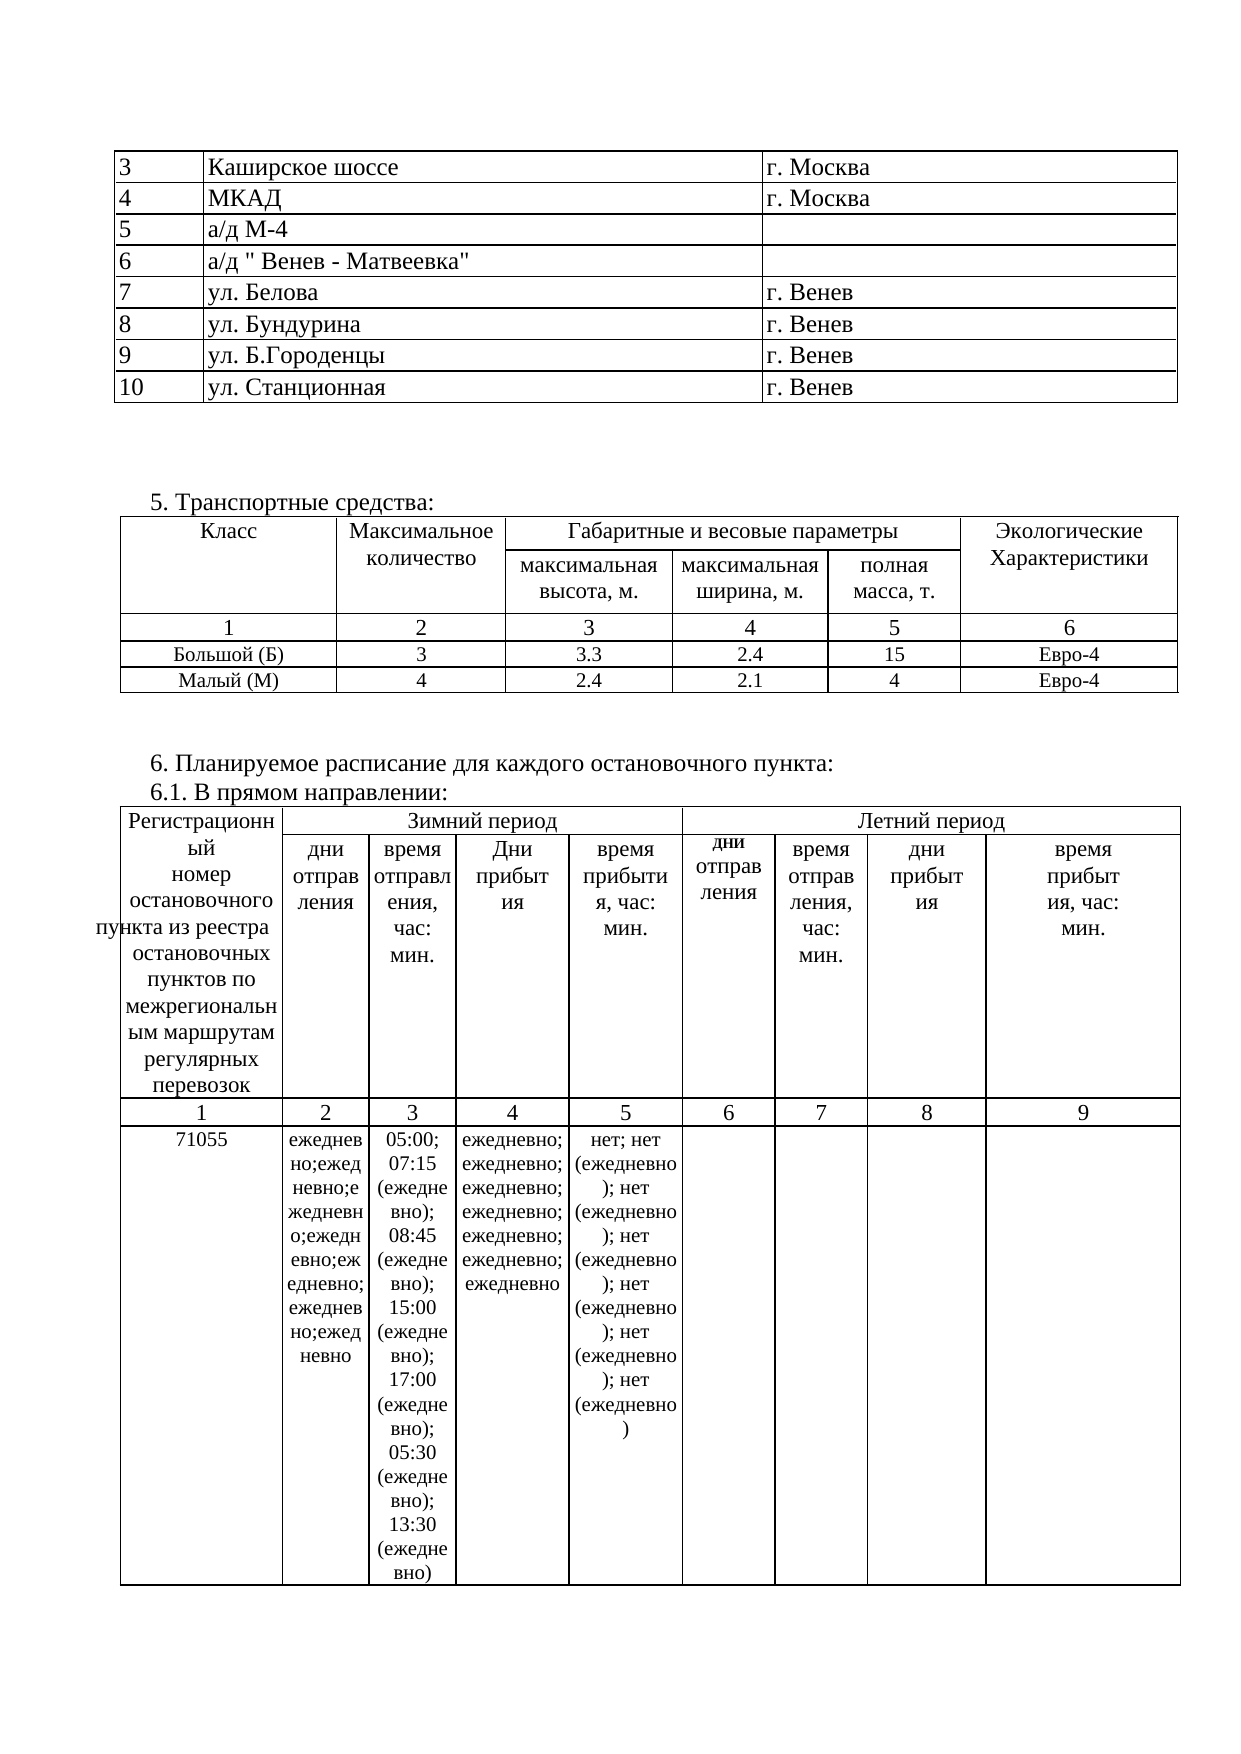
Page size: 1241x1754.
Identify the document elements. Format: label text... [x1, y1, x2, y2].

table_cell 8 [115, 308, 203, 339]
table_header Габаритные и весовые параметры [506, 517, 960, 549]
table_cell г. Венев [763, 339, 1177, 370]
table_cell 9 [987, 1099, 1180, 1125]
table_cell ул. Б.Городенцы [204, 340, 762, 370]
table_cell дни прибыт ия [868, 835, 985, 1097]
table_cell 4 [829, 668, 960, 692]
text 6.1. В прямом направлении: [150, 777, 1090, 806]
table_header Летний период [683, 807, 1180, 834]
table_cell 10 [115, 371, 203, 402]
table_header Класс [121, 517, 336, 612]
table_cell время отправл ения, час: мин. [370, 835, 455, 1097]
table_cell 2 [283, 1099, 368, 1125]
table_cell 2.4 [506, 668, 672, 692]
table_cell ДНИ отправ ления [683, 835, 774, 1097]
table_cell 1 [121, 1099, 282, 1125]
table_cell [763, 244, 1177, 276]
table_cell полная масса, т. [829, 551, 960, 612]
table_header Зимний период [283, 807, 682, 834]
table_cell время прибыти я, час: мин. [570, 835, 682, 1097]
table_header Регистрационный номер остановочного пункта из реестра остановочных пунктов по межрегиональным маршрутам регулярных перевозок [121, 807, 282, 1097]
table_cell ул. Бундурина [204, 309, 762, 339]
table_cell 4 [337, 668, 505, 692]
table_cell г. Москва [763, 152, 1177, 181]
table_cell 15 [829, 642, 960, 666]
table_cell г. Венев [763, 276, 1177, 307]
table_cell 5 [570, 1099, 682, 1125]
table_cell 8 [868, 1099, 985, 1125]
table_cell г. Венев [763, 307, 1177, 339]
table_cell Большой (Б) [121, 642, 336, 666]
table_cell Дни прибыт ия [457, 835, 568, 1097]
table_cell [683, 1127, 774, 1584]
table_cell ул. Белова [204, 277, 762, 307]
table_cell 6 [683, 1099, 774, 1125]
table_cell 3 [370, 1099, 455, 1125]
table_cell 3.3 [506, 642, 672, 666]
table_cell 2 [337, 614, 505, 640]
table_cell 3 [337, 642, 505, 666]
table_cell 05:00; 07:15 (ежедневно); 08:45 (ежедневно); 15:00 (ежедневно); 17:00 (ежедневно); 05:30 (ежедневно); 13:30 (ежедневно) [370, 1127, 455, 1584]
table_cell максимальная высота, м. [506, 551, 672, 612]
table_cell а/д М-4 [204, 215, 762, 244]
table_cell Каширское шоссе [204, 152, 762, 181]
table_cell нет; нет (ежедневно); нет (ежедневно); нет (ежедневно); нет (ежедневно); нет (ежедневно); нет (ежедневно) [570, 1127, 682, 1584]
table_cell 5 [829, 614, 960, 640]
table_header Экологические Характеристики [961, 517, 1177, 612]
table_cell 71055 [121, 1127, 282, 1584]
table_cell [776, 1127, 867, 1584]
table_cell 4 [115, 183, 203, 213]
table_cell МКАД [204, 183, 762, 213]
text 5. Транспортные средства: [150, 487, 1090, 516]
table_cell а/д " Венев - Матвеевка" [204, 246, 762, 276]
table_cell 4 [673, 614, 827, 640]
table_cell г. Венев [763, 370, 1177, 402]
table_cell время прибыт ия, час: мин. [987, 835, 1180, 1097]
table_cell Малый (М) [121, 668, 336, 692]
table_cell максимальная ширина, м. [673, 551, 827, 612]
table_cell [763, 213, 1177, 244]
table_cell 4 [457, 1099, 568, 1125]
table_cell время отправ ления, час: мин. [776, 835, 867, 1097]
table_header Максимальное количество [337, 517, 505, 612]
table_cell 3 [115, 152, 203, 181]
table_cell 1 [121, 614, 336, 640]
table_cell 7 [115, 277, 203, 307]
table_cell 2.1 [673, 668, 827, 692]
table_cell 9 [115, 340, 203, 370]
text 6. Планируемое расписание для каждого остановочного пункта: [150, 748, 1090, 777]
table_cell г. Москва [763, 181, 1177, 213]
table_cell Евро-4 [961, 668, 1177, 692]
table_cell дни отправ ления [283, 835, 368, 1097]
table_cell ежедневно;ежедневно;ежедневно;ежедневно;ежедневно;ежедневно;ежедневно [283, 1127, 368, 1584]
table_cell 5 [115, 214, 203, 244]
table_cell 6 [961, 614, 1177, 640]
table_cell Евро-4 [961, 642, 1177, 666]
table_cell ул. Станционная [204, 372, 762, 402]
table_cell ежедневно;ежедневно;ежедневно;ежедневно;ежедневно;ежедневно;ежедневно [457, 1127, 568, 1584]
table_cell 2.4 [673, 642, 827, 666]
table_cell 3 [506, 614, 672, 640]
table_cell 7 [776, 1099, 867, 1125]
table_cell [868, 1127, 985, 1584]
table_cell 6 [115, 245, 203, 276]
table_cell [987, 1127, 1180, 1584]
